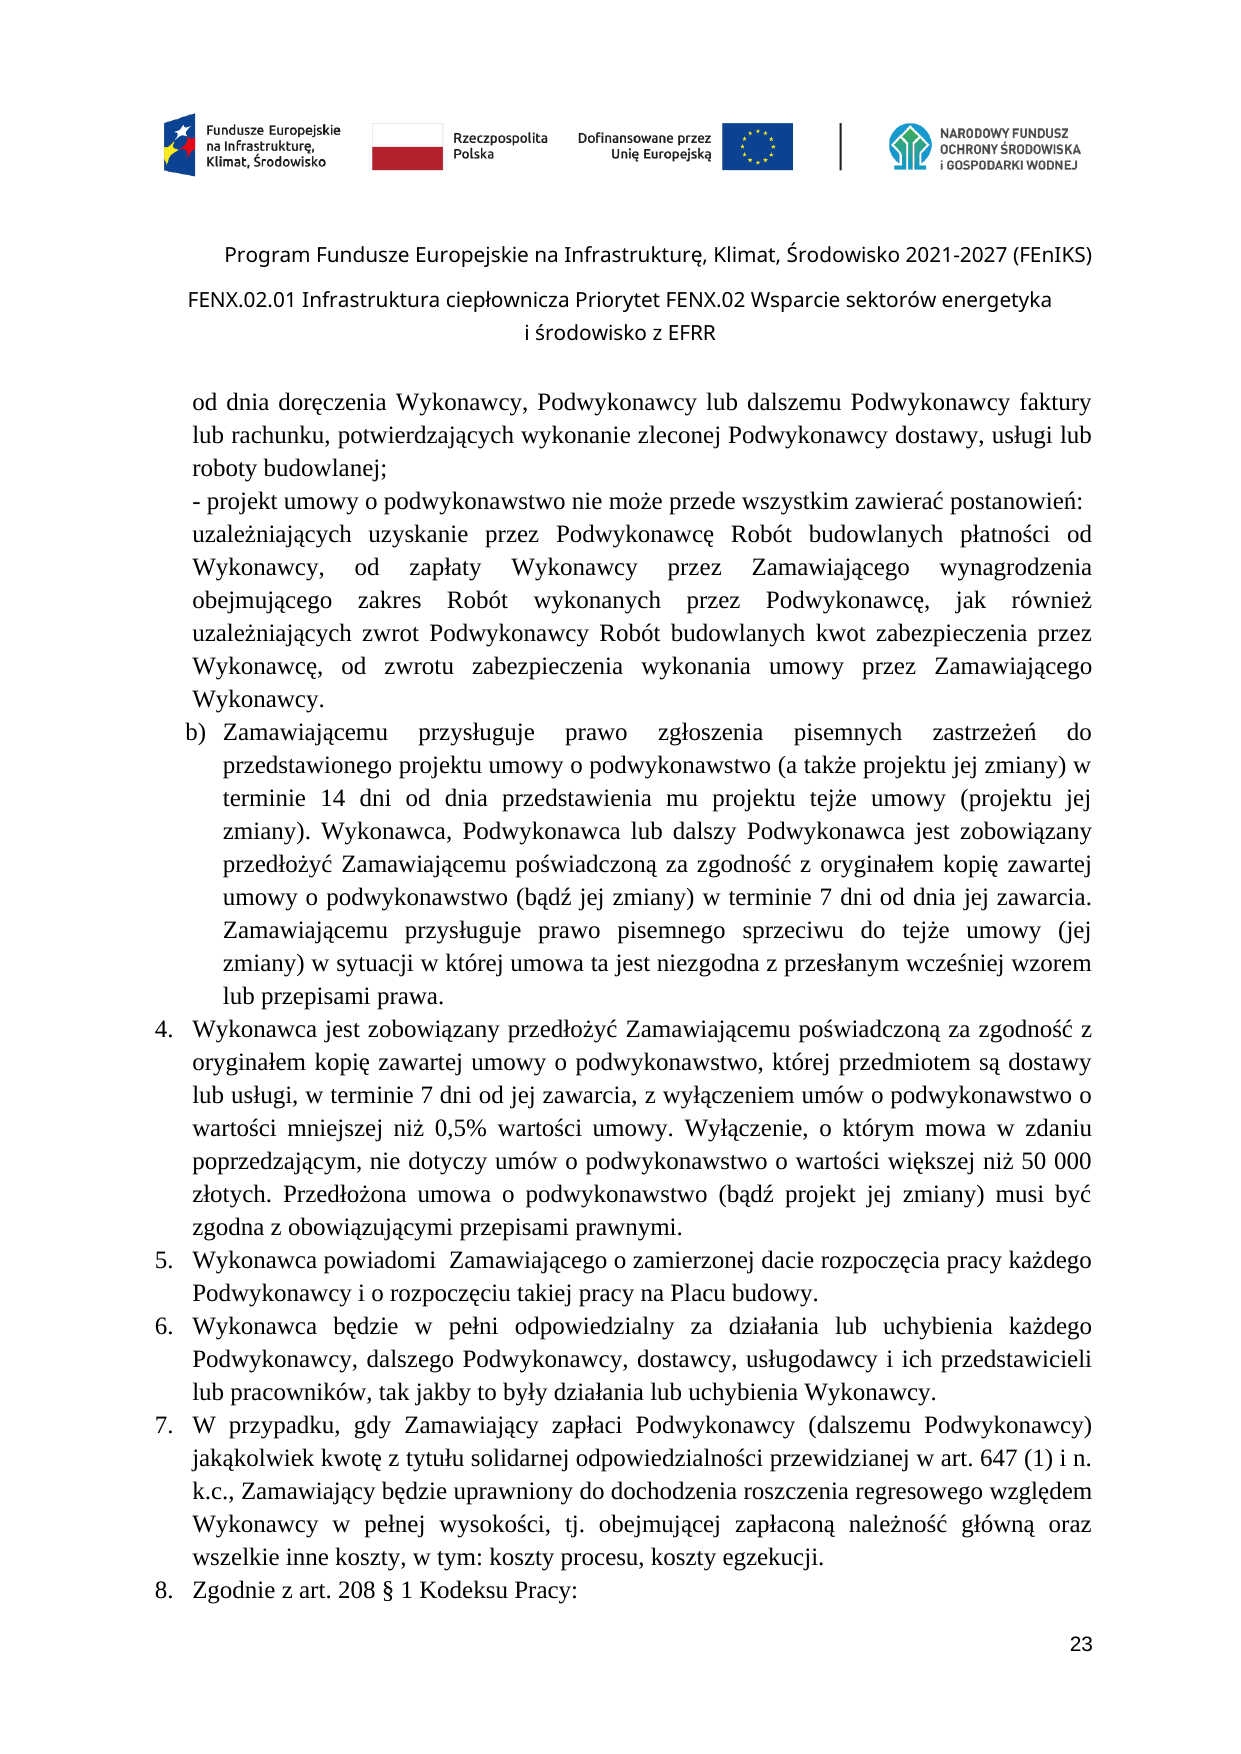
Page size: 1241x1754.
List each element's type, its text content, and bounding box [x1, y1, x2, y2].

list Wykonawca jest zobowiązany przedłożyć Zamawiającemu poświadczoną za zgodność z oryginałem kopię zawartej umowy o podwykonawstwo, której przedmiotem są dostawy lub usługi, w terminie 7 dni od jej zawarcia, z wyłączeniem umów o podwykonawstwo o wartości mniejszej niż 0,5% wartości umowy. Wyłączenie, o którym mowa w zdaniu poprzedzającym, nie dotyczy umów o podwykonawstwo o wartości większej niż 50 000 złotych. Przedłożona umowa o podwykonawstwo (bądź projekt jej zmiany) musi być zgodna z obowiązującymi przepisami prawnymi. [154, 1014, 1093, 1241]
picture [147, 97, 1093, 192]
list - projekt umowy o podwykonawstwo nie może przede wszystkim zawierać postanowień: [192, 486, 1093, 514]
list Zamawiającemu przysługuje prawo zgłoszenia pisemnych zastrzeżeń do przedstawionego projektu umowy o podwykonawstwo (a także projektu jej zmiany) w terminie 14 dni od dnia przedstawienia mu projektu tejże umowy (projektu jej zmiany). Wykonawca, Podwykonawca lub dalszy Podwykonawca jest zobowiązany przedłożyć Zamawiającemu poświadczoną za zgodność z oryginałem kopię zawartej umowy o podwykonawstwo (bądź jej zmiany) w terminie 7 dni od dnia jej zawarcia. Zamawiającemu przysługuje prawo pisemnego sprzeciwu do tejże umowy (jej zmiany) w sytuacji w której umowa ta jest niezgodna z przesłanym wcześniej wzorem lub przepisami prawa. [185, 717, 1093, 1010]
list Wykonawca będzie w pełni odpowiedzialny za działania lub uchybienia każdego Podwykonawcy, dalszego Podwykonawcy, dostawcy, usługodawcy i ich przedstawicieli lub pracowników, tak jakby to były działania lub uchybienia Wykonawcy. [154, 1311, 1093, 1406]
list W przypadku, gdy Zamawiający zapłaci Podwykonawcy (dalszemu Podwykonawcy) jakąkolwiek kwotę z tytułu solidarnej odpowiedzialności przewidzianej w art. 647 (1) i n. k.c., Zamawiający będzie uprawniony do dochodzenia roszczenia regresowego względem Wykonawcy w pełnej wysokości, tj. obejmującej zapłaconą należność główną oraz wszelkie inne koszty, w tym: koszty procesu, koszty egzekucji. [154, 1410, 1093, 1571]
list uzależniających uzyskanie przez Podwykonawcę Robót budowlanych płatności od Wykonawcy, od zapłaty Wykonawcy przez Zamawiającego wynagrodzenia obejmującego zakres Robót wykonanych przez Podwykonawcę, jak również uzależniających zwrot Podwykonawcy Robót budowlanych kwot zabezpieczenia przez Wykonawcę, od zwrotu zabezpieczenia wykonania umowy przez Zamawiającego Wykonawcy. [192, 519, 1093, 713]
list Wykonawca powiadomi Zamawiającego o zamierzonej dacie rozpoczęcia pracy każdego Podwykonawcy i o rozpoczęciu takiej pracy na Placu budowy. [154, 1245, 1093, 1307]
list Zgodnie z art. 208 § 1 Kodeksu Pracy: [154, 1575, 1093, 1604]
